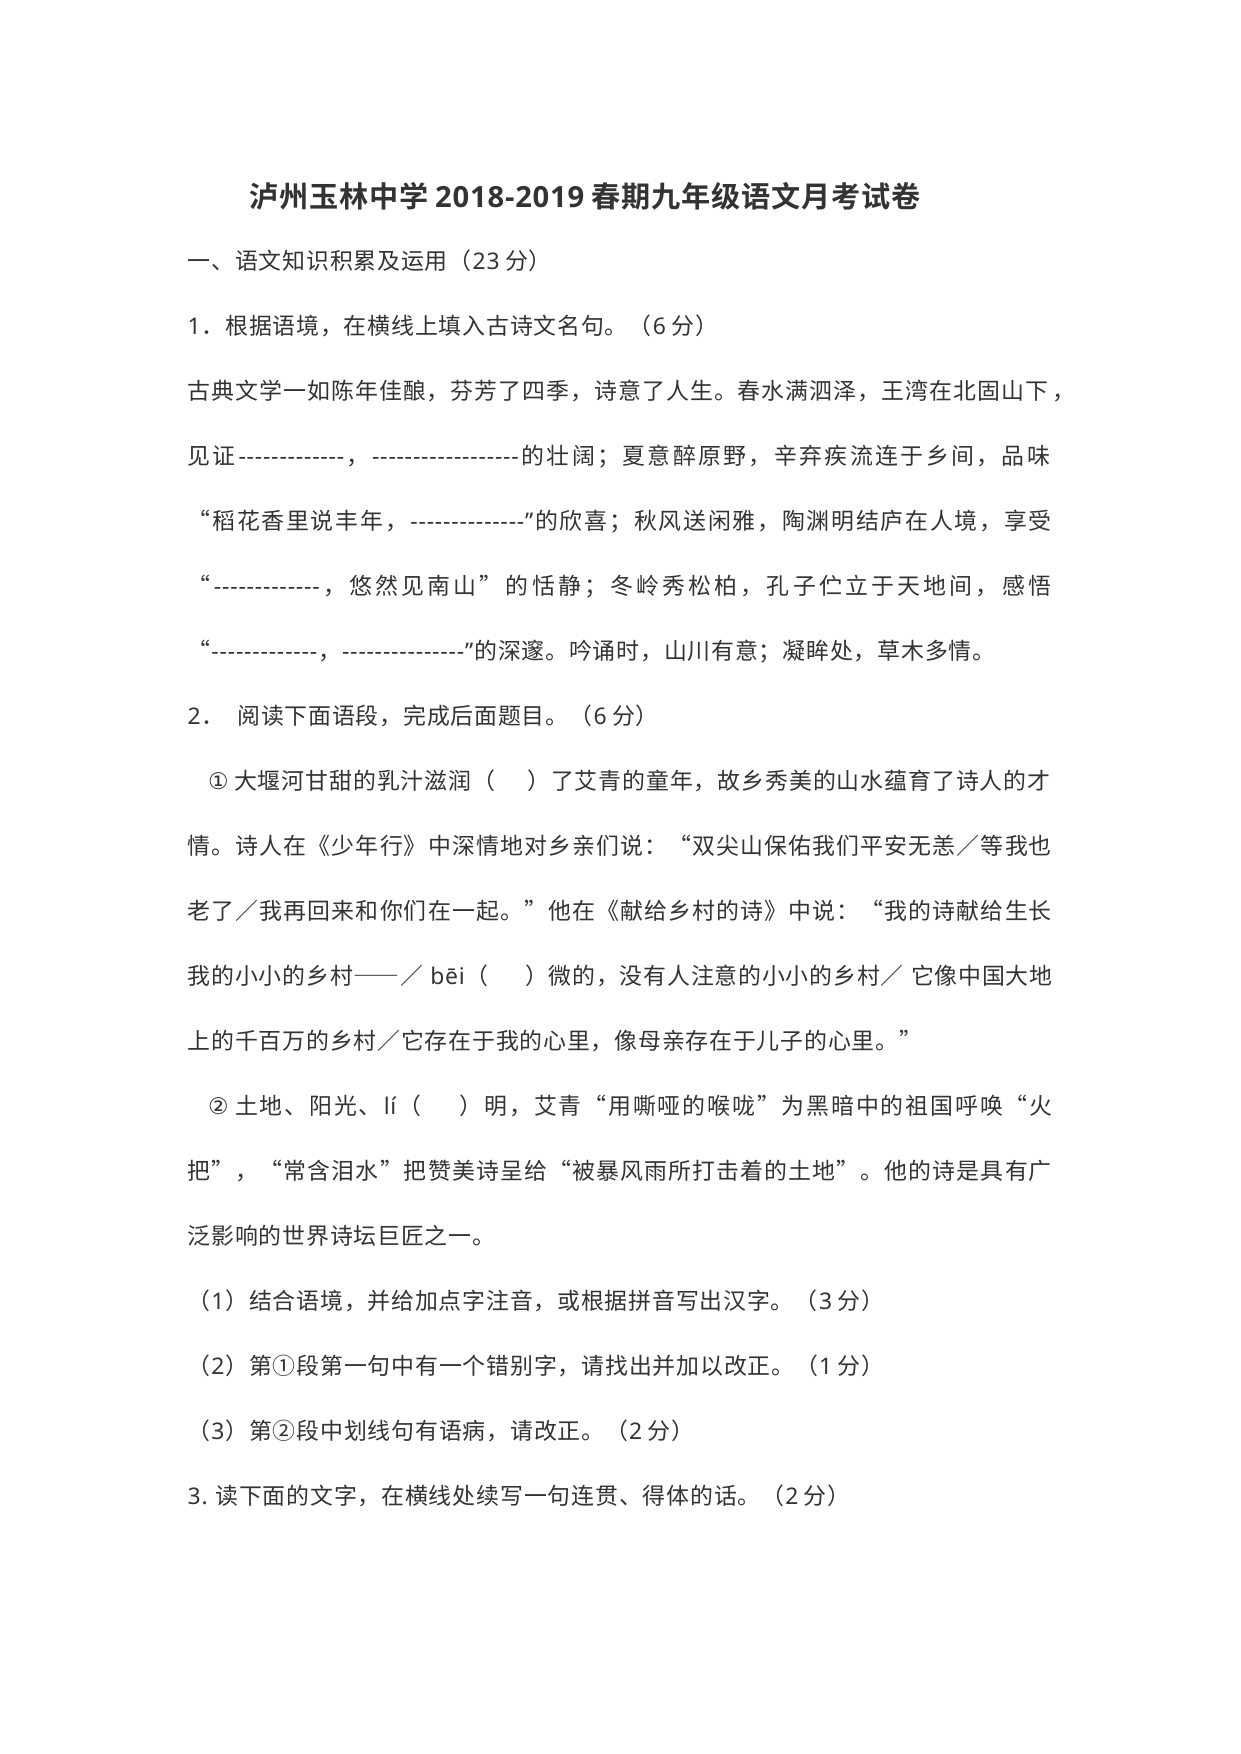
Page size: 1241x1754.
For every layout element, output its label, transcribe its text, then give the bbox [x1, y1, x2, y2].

text （2）第①段第一句中有一个错别字，请找出并加以改正。（1分） [187, 1332, 1053, 1397]
text 泸州玉林中学2018-2019春期九年级语文月考试卷 [187, 162, 1053, 227]
text ①大堰河甘甜的乳汁滋润（ ）了艾青的童年，故乡秀美的山水蕴育了诗人的才情。诗人在《少年行》中深情地对乡亲们说：“双尖山保佑我们平安无恙／等我也老了／我再回来和你们在一起。”他在《献给乡村的诗》中说：“我的诗献给生长我的小小的乡村——／ bēi（ ）微的，没有人注意的小小的乡村／ 它像中国大地上的千百万的乡村／它存在于我的心里，像母亲存在于儿子的心里。” [187, 747, 1053, 1072]
text 古典文学一如陈年佳酿，芬芳了四季，诗意了人生。春水满泗泽，王湾在北固山下，见证-------------，------------------的壮阔；夏意醉原野，辛弃疾流连于乡间，品味“稻花香里说丰年，--------------”的欣喜；秋风送闲雅，陶渊明结庐在人境，享受“-------------，悠然见南山”的恬静；冬岭秀松柏，孔子伫立于天地间，感悟“-------------，---------------”的深邃。吟诵时，山川有意；凝眸处，草木多情。 [187, 357, 1053, 682]
text ②土地、阳光、lí（ ）明，艾青“用嘶哑的喉咙”为黑暗中的祖国呼唤“火把”，“常含泪水”把赞美诗呈给“被暴风雨所打击着的土地”。他的诗是具有广泛影响的世界诗坛巨匠之一。 [187, 1072, 1053, 1267]
text （1）结合语境，并给加点字注音，或根据拼音写出汉字。（3分） [187, 1267, 1053, 1332]
text （3）第②段中划线句有语病，请改正。（2分） [187, 1397, 1053, 1462]
text 2． 阅读下面语段，完成后面题目。（6分） [187, 682, 1053, 747]
text 3. 读下面的文字，在横线处续写一句连贯、得体的话。（2分） [187, 1462, 1053, 1527]
text 1．根据语境，在横线上填入古诗文名句。（6分） [187, 292, 1053, 357]
text 一、语文知识积累及运用（23分） [187, 227, 1053, 292]
